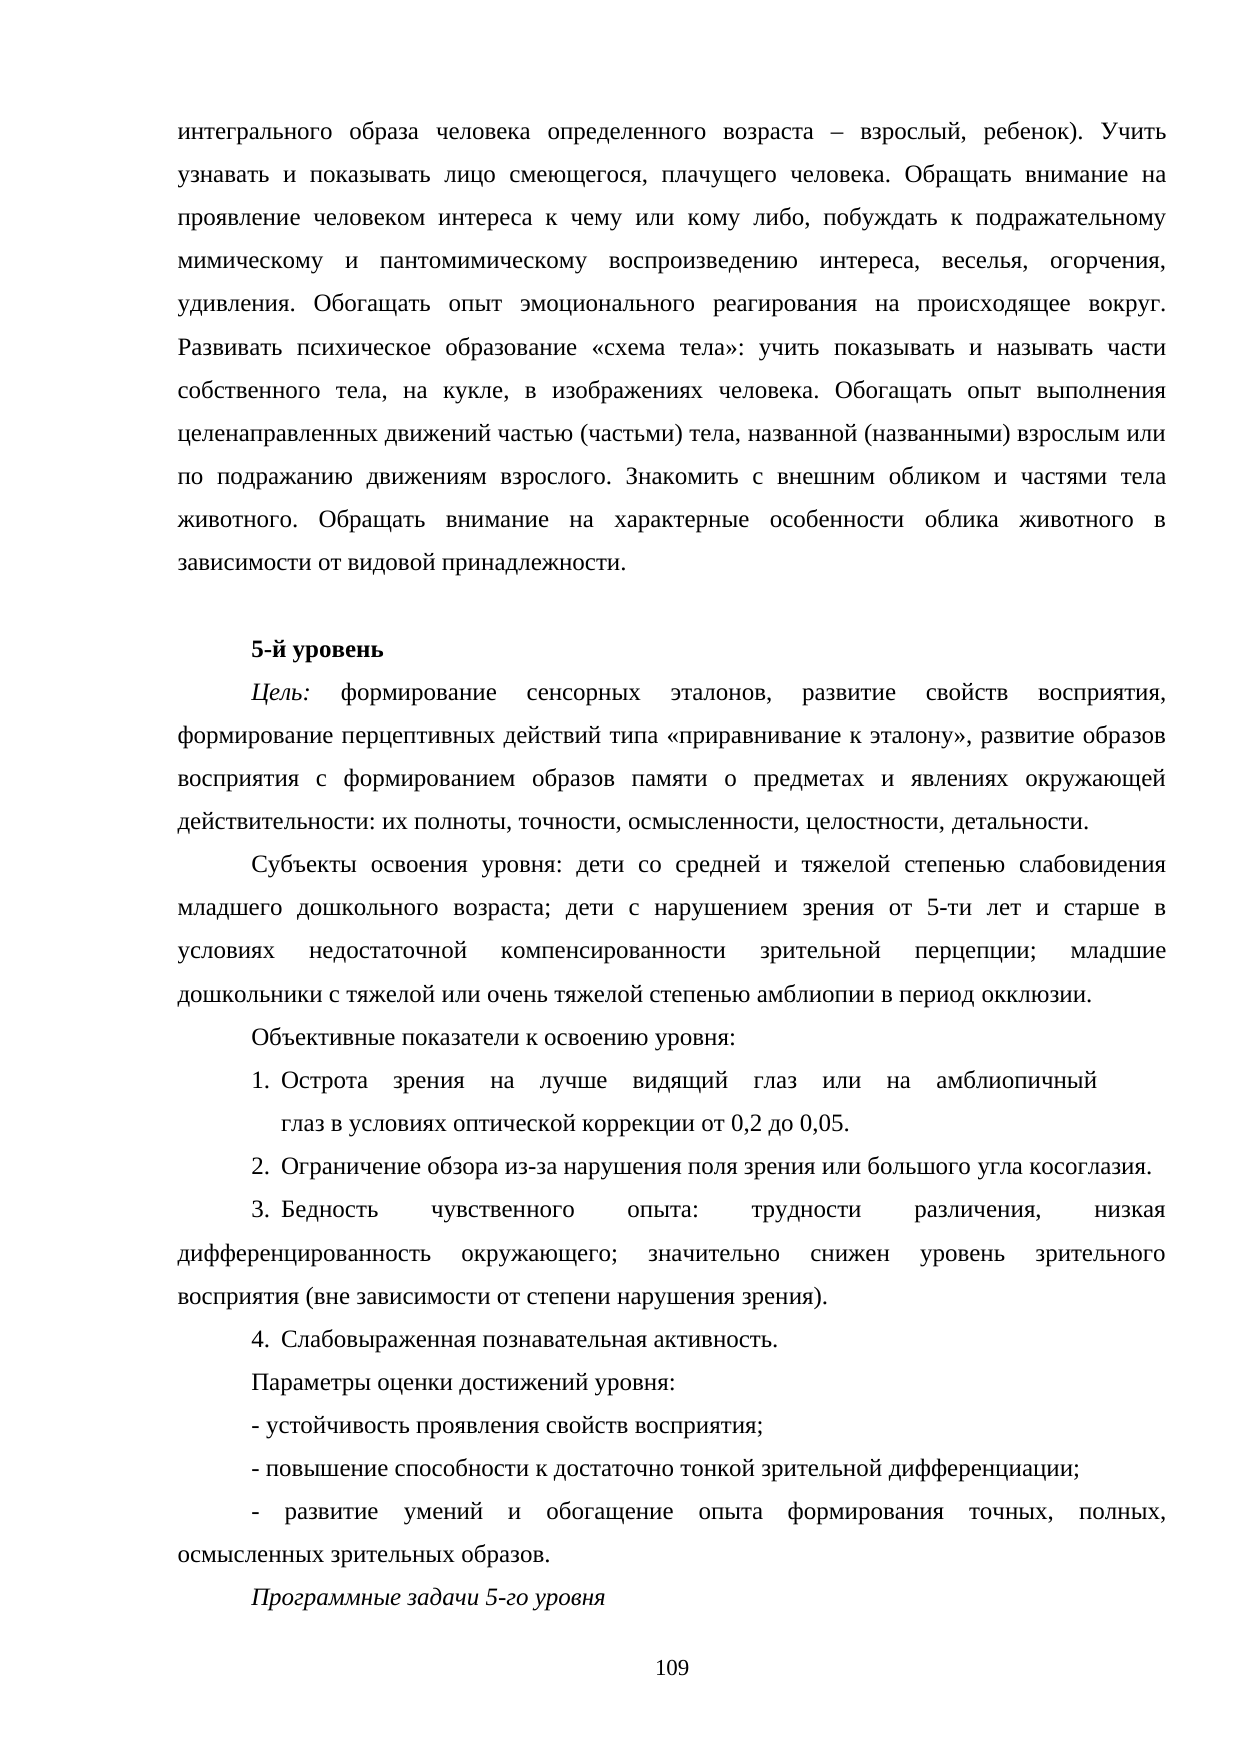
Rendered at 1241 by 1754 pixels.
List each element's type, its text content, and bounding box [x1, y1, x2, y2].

subtitle 5-й уровень [251, 634, 1190, 662]
list развитие умений и обогащение опыта формирования точных, полных, осмысленных зрительных образов. [177, 1496, 1167, 1568]
text Субъекты освоения уровня: дети со средней и тяжелой степенью слабовидения младшего дошкольного возраста; дети с нарушением зрения от 5-ти лет и старше в условиях недостаточной компенсированности зрительной перцепции; младшие дошкольники с тяжелой или очень тяжелой степенью амблиопии в период окклюзии. [177, 849, 1167, 1007]
text Программные задачи 5-го уровня [251, 1582, 1190, 1611]
list Ограничение обзора из-за нарушения поля зрения или большого угла косоглазия. [177, 1151, 1190, 1180]
text Цель: формирование сенсорных эталонов, развитие свойств восприятия, формирование перцептивных действий типа «приравнивание к эталону», развитие образов восприятия с формированием образов памяти о предметах и явлениях окружающей действительности: их полноты, точности, осмысленности, целостности, детальности. [177, 677, 1167, 835]
list Бедность чувственного опыта: трудности различения, низкая дифференцированность окружающего; значительно снижен уровень зрительного восприятия (вне зависимости от степени нарушения зрения). [177, 1194, 1166, 1309]
text Объективные показатели к освоению уровня: [251, 1022, 1190, 1051]
list устойчивость проявления свойств восприятия; [251, 1410, 1190, 1439]
list повышение способности к достаточно тонкой зрительной дифференциации; [251, 1453, 1190, 1482]
list Слабовыраженная познавательная активность. Параметры оценки достижений уровня: [251, 1324, 779, 1396]
text интегрального образа человека определенного возраста – взрослый, ребенок). Учить узнавать и показывать лицо смеющегося, плачущего человека. Обращать внимание на проявление человеком интереса к чему или кому либо, побуждать к подражательному мимическому и пантомимическому воспроизведению интереса, веселья, огорчения, удивления. Обогащать опыт эмоционального реагирования на происходящее вокруг. Развивать психическое образование «схема тела»: учить показывать и называть части собственного тела, на кукле, в изображениях человека. Обогащать опыт выполнения целенаправленных движений частью (частьми) тела, названной (названными) взрослым или по подражанию движениям взрослого. Знакомить с внешним обликом и частями тела животного. Обращать внимание на характерные особенности облика животного в зависимости от видовой принадлежности. [177, 116, 1167, 576]
list Острота зрения на лучше видящий глаз или на амблиопичный глаз в условиях оптической коррекции от 0,2 до 0,05. [177, 1065, 1166, 1137]
